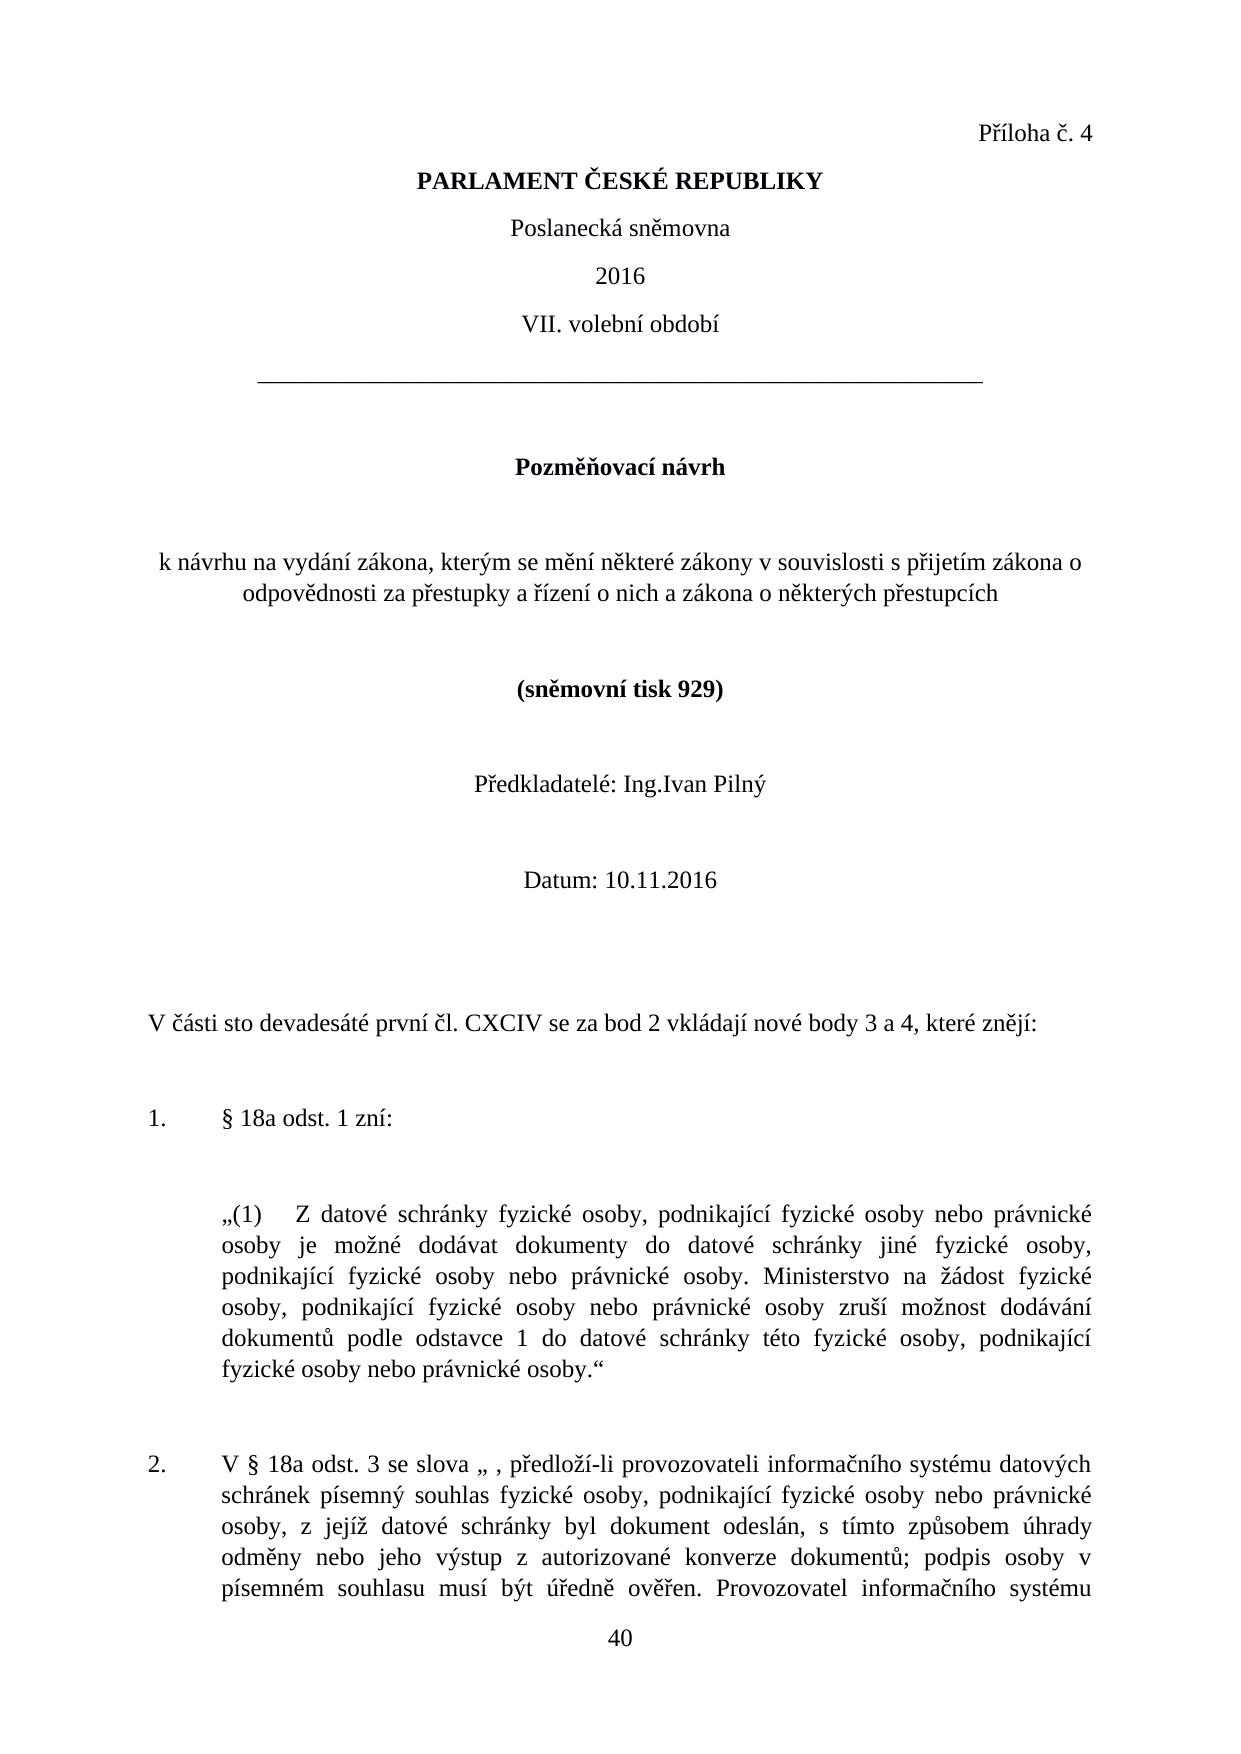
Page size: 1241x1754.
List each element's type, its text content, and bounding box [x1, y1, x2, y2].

text PARLAMENT ČESKÉ REPUBLIKY [148, 166, 1092, 194]
text Předkladatelé: Ing.Ivan Pilný [148, 769, 1092, 798]
text __________________________________________________________ [148, 357, 1092, 385]
text Poslanecká sněmovna [148, 213, 1092, 242]
text Příloha č. 4 [148, 118, 1092, 147]
text V části sto devadesáté první čl. CXCIV se za bod 2 vkládají nové body 3 a 4, které znějí: [148, 1008, 1092, 1037]
text k návrhu na vydání zákona, kterým se mění některé zákony v souvislosti s přijetím zákona o odpovědnosti za přestupky a řízení o nich a zákona o některých přestupcích [148, 547, 1092, 607]
text „(1) Z datové schránky fyzické osoby, podnikající fyzické osoby nebo právnické osoby je možné dodávat dokumenty do datové schránky jiné fyzické osoby, podnikající fyzické osoby nebo právnické osoby. Ministerstvo na žádost fyzické osoby, podnikající fyzické osoby nebo právnické osoby zruší možnost dodávání dokumentů podle odstavce 1 do datové schránky této fyzické osoby, podnikající fyzické osoby nebo právnické osoby.“ [221, 1199, 1092, 1383]
text 2016 [148, 261, 1092, 290]
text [148, 1449, 1092, 1602]
text Pozměňovací návrh [148, 452, 1092, 481]
text 1. § 18a odst. 1 zní: [148, 1103, 1092, 1132]
text Datum: 10.11.2016 [148, 865, 1092, 893]
text (sněmovní tisk 929) [148, 674, 1092, 703]
text VII. volební období [148, 309, 1092, 338]
